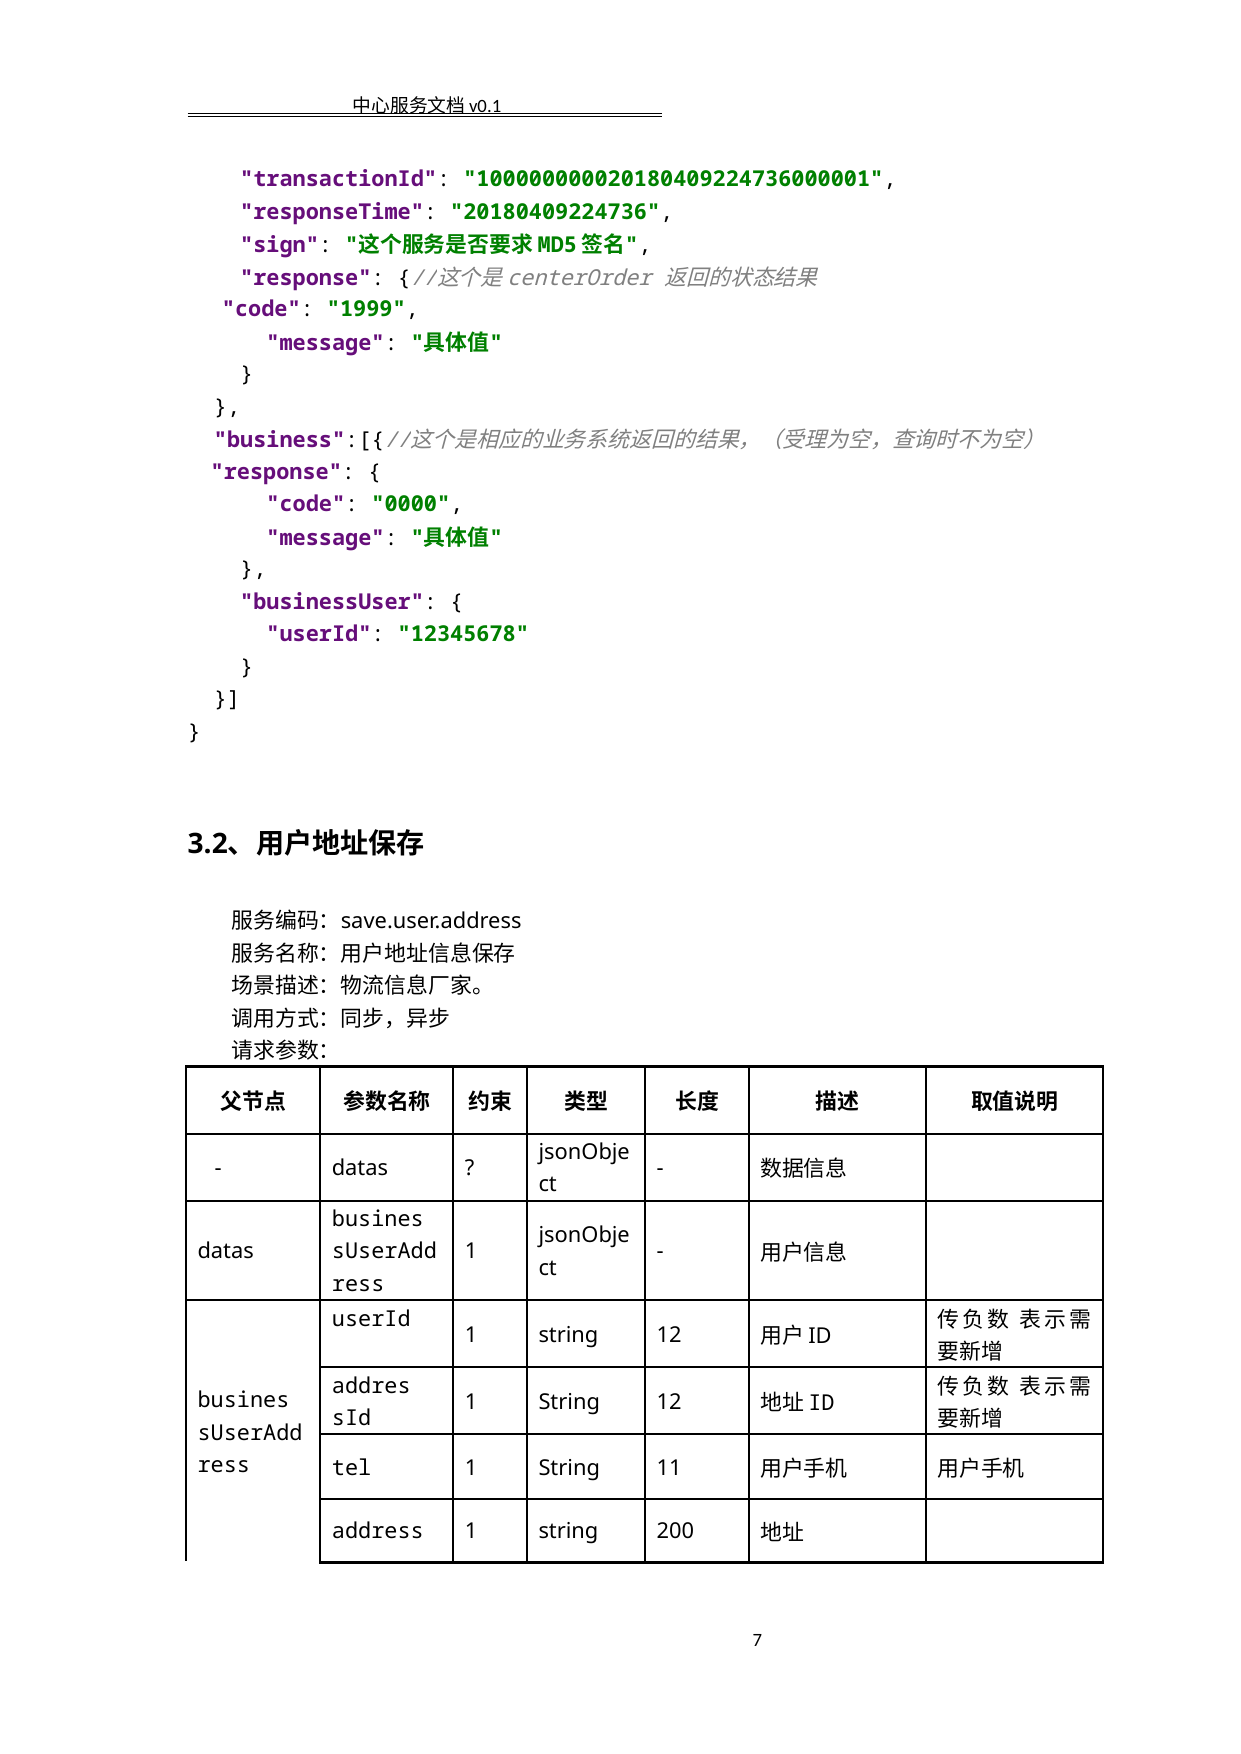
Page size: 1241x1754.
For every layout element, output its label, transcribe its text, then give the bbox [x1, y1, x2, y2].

table_cell 地址 [750, 1500, 925, 1561]
table_cell - [646, 1135, 748, 1199]
table_header 类型 [528, 1068, 644, 1132]
table_header 父节点 [187, 1068, 319, 1132]
text 场景描述：物流信息厂家。 [187, 968, 1053, 1000]
table_cell - [187, 1135, 319, 1199]
table_cell [927, 1500, 1102, 1561]
table_header 参数名称 [321, 1068, 452, 1132]
table_cell 用户ID [750, 1301, 925, 1366]
table_cell 用户手机 [750, 1435, 925, 1497]
table_cell 地址ID [750, 1368, 925, 1433]
table_cell 12 [646, 1368, 748, 1433]
table_cell 传负数 表示需要新增 [927, 1301, 1102, 1366]
table_cell 1 [454, 1301, 526, 1366]
table_cell address [321, 1500, 452, 1561]
text 调用方式：同步，异步 [187, 1000, 1053, 1033]
table_cell jsonObject [528, 1135, 644, 1199]
table_cell String [528, 1368, 644, 1433]
table_header 长度 [646, 1068, 748, 1132]
table_cell string [528, 1500, 644, 1561]
table_cell - [646, 1202, 748, 1299]
text 服务名称：用户地址信息保存 [187, 935, 1053, 968]
table_cell 1 [454, 1435, 526, 1497]
table_cell String [528, 1435, 644, 1497]
table_cell businessUserAddress [187, 1301, 319, 1561]
table_cell 11 [646, 1435, 748, 1497]
text 请求参数： [187, 1033, 1053, 1065]
table_header 约束 [454, 1068, 526, 1132]
table_cell jsonObject [528, 1202, 644, 1299]
table_cell 1 [454, 1500, 526, 1561]
table_cell [927, 1202, 1102, 1299]
table_cell 用户信息 [750, 1202, 925, 1299]
subtitle 3.2、用户地址保存 [187, 809, 1053, 874]
table_header 取值说明 [927, 1068, 1102, 1132]
table_cell [927, 1135, 1102, 1199]
table_cell string [528, 1301, 644, 1366]
table_cell ? [454, 1135, 526, 1199]
table_cell 200 [646, 1500, 748, 1561]
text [187, 162, 1053, 747]
table_cell 12 [646, 1301, 748, 1366]
table_header 描述 [750, 1068, 925, 1132]
table_cell 1 [454, 1368, 526, 1433]
table_cell 传负数 表示需要新增 [927, 1368, 1102, 1433]
table_cell datas [321, 1135, 452, 1199]
table_cell 数据信息 [750, 1135, 925, 1199]
table_cell 1 [454, 1202, 526, 1299]
table_cell tel [321, 1435, 452, 1497]
table_cell datas [187, 1202, 319, 1299]
table_cell 用户手机 [927, 1435, 1102, 1497]
text 服务编码：save.user.address [187, 903, 1053, 935]
